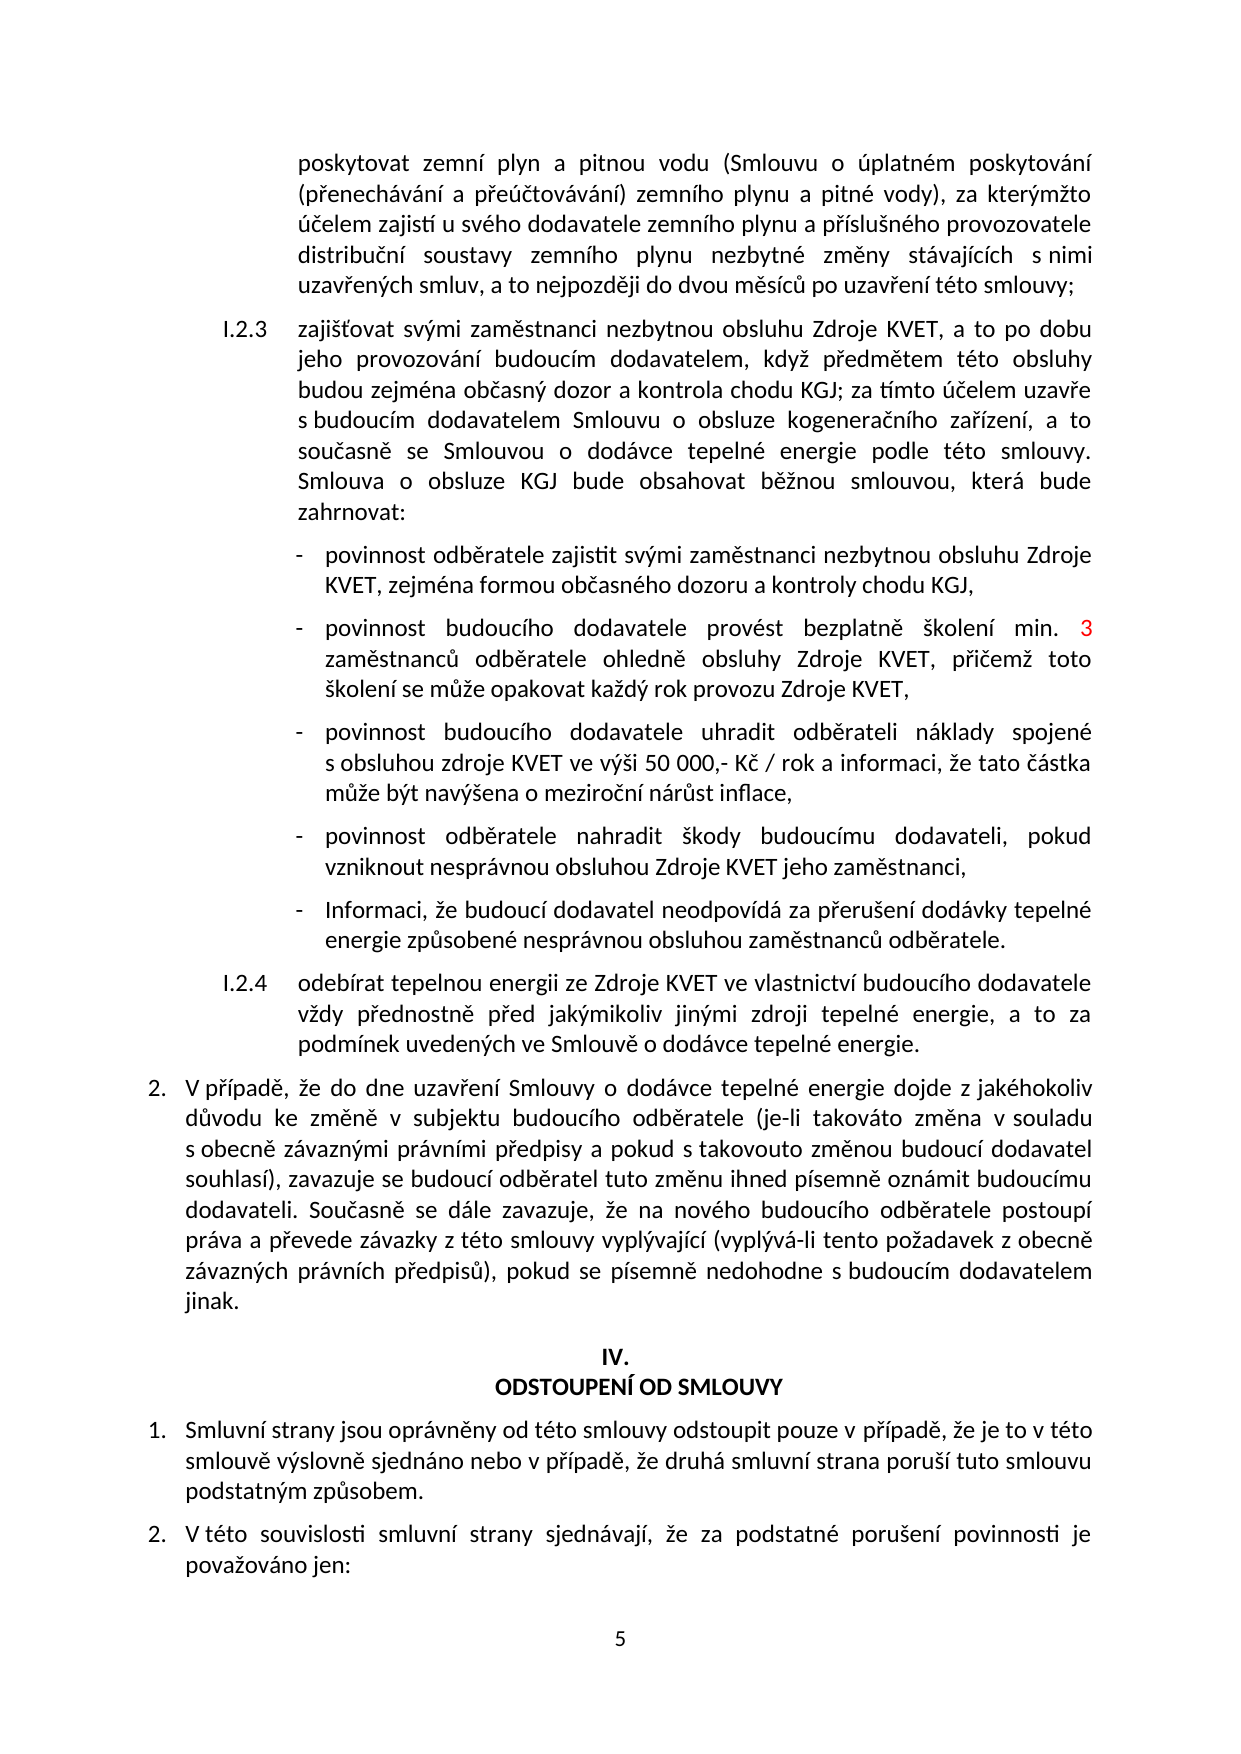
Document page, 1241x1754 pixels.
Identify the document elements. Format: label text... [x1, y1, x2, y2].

list V této souvislosti smluvní strany sjednávají, že za podstatné porušení povinnosti je považováno jen: [148, 1518, 1093, 1579]
list Informaci, že budoucí dodavatel neodpovídá za přerušení dodávky tepelné energie způsobené nesprávnou obsluhou zaměstnanců odběratele. [295, 894, 1093, 955]
list povinnost odběratele nahradit škody budoucímu dodavateli, pokud vzniknout nesprávnou obsluhou Zdroje KVET jeho zaměstnanci, [295, 821, 1093, 882]
subtitle ODSTOUPENÍ OD SMLOUVY [185, 1371, 1093, 1402]
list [223, 148, 1093, 300]
list povinnost budoucího dodavatele provést bezplatně školení min. 3 zaměstnanců odběratele ohledně obsluhy Zdroje KVET, přičemž toto školení se může opakovat každý rok provozu Zdroje KVET, [295, 612, 1093, 704]
list V případě, že do dne uzavření Smlouvy o dodávce tepelné energie dojde z jakéhokoliv důvodu ke změně v subjektu budoucího odběratele (je-li takováto změna v souladu s obecně závaznými právními předpisy a pokud s takovouto změnou budoucí dodavatel souhlasí), zavazuje se budoucí odběratel tuto změnu ihned písemně oznámit budoucímu dodavateli. Současně se dále zavazuje, že na nového budoucího odběratele postoupí práva a převede závazky z této smlouvy vyplývající (vyplývá-li tento požadavek z obecně závazných právních předpisů), pokud se písemně nedohodne s budoucím dodavatelem jinak. [148, 1072, 1093, 1316]
list zajišťovat svými zaměstnanci nezbytnou obsluhu Zdroje KVET, a to po dobu jeho provozování budoucím dodavatelem, když předmětem této obsluhy budou zejména občasný dozor a kontrola chodu KGJ; za tímto účelem uzavře s budoucím dodavatelem Smlouvu o obsluze kogeneračního zařízení, a to současně se Smlouvou o dodávce tepelné energie podle této smlouvy. Smlouva o obsluze KGJ bude obsahovat běžnou smlouvou, která bude zahrnovat: [223, 313, 1093, 526]
list povinnost budoucího dodavatele uhradit odběrateli náklady spojené s obsluhou zdroje KVET ve výši 50 000,- Kč / rok a informaci, že tato částka může být navýšena o meziroční nárůst inflace, [295, 716, 1093, 808]
list povinnost odběratele zajistit svými zaměstnanci nezbytnou obsluhu Zdroje KVET, zejména formou občasného dozoru a kontroly chodu KGJ, [295, 539, 1093, 600]
list Smluvní strany jsou oprávněny od této smlouvy odstoupit pouze v případě, že je to v této smlouvě výslovně sjednáno nebo v případě, že druhá smluvní strana poruší tuto smlouvu podstatným způsobem. [148, 1414, 1093, 1506]
list odebírat tepelnou energii ze Zdroje KVET ve vlastnictví budoucího dodavatele vždy přednostně před jakýmikoliv jinými zdroji tepelné energie, a to za podmínek uvedených ve Smlouvě o dodávce tepelné energie. [223, 968, 1093, 1059]
